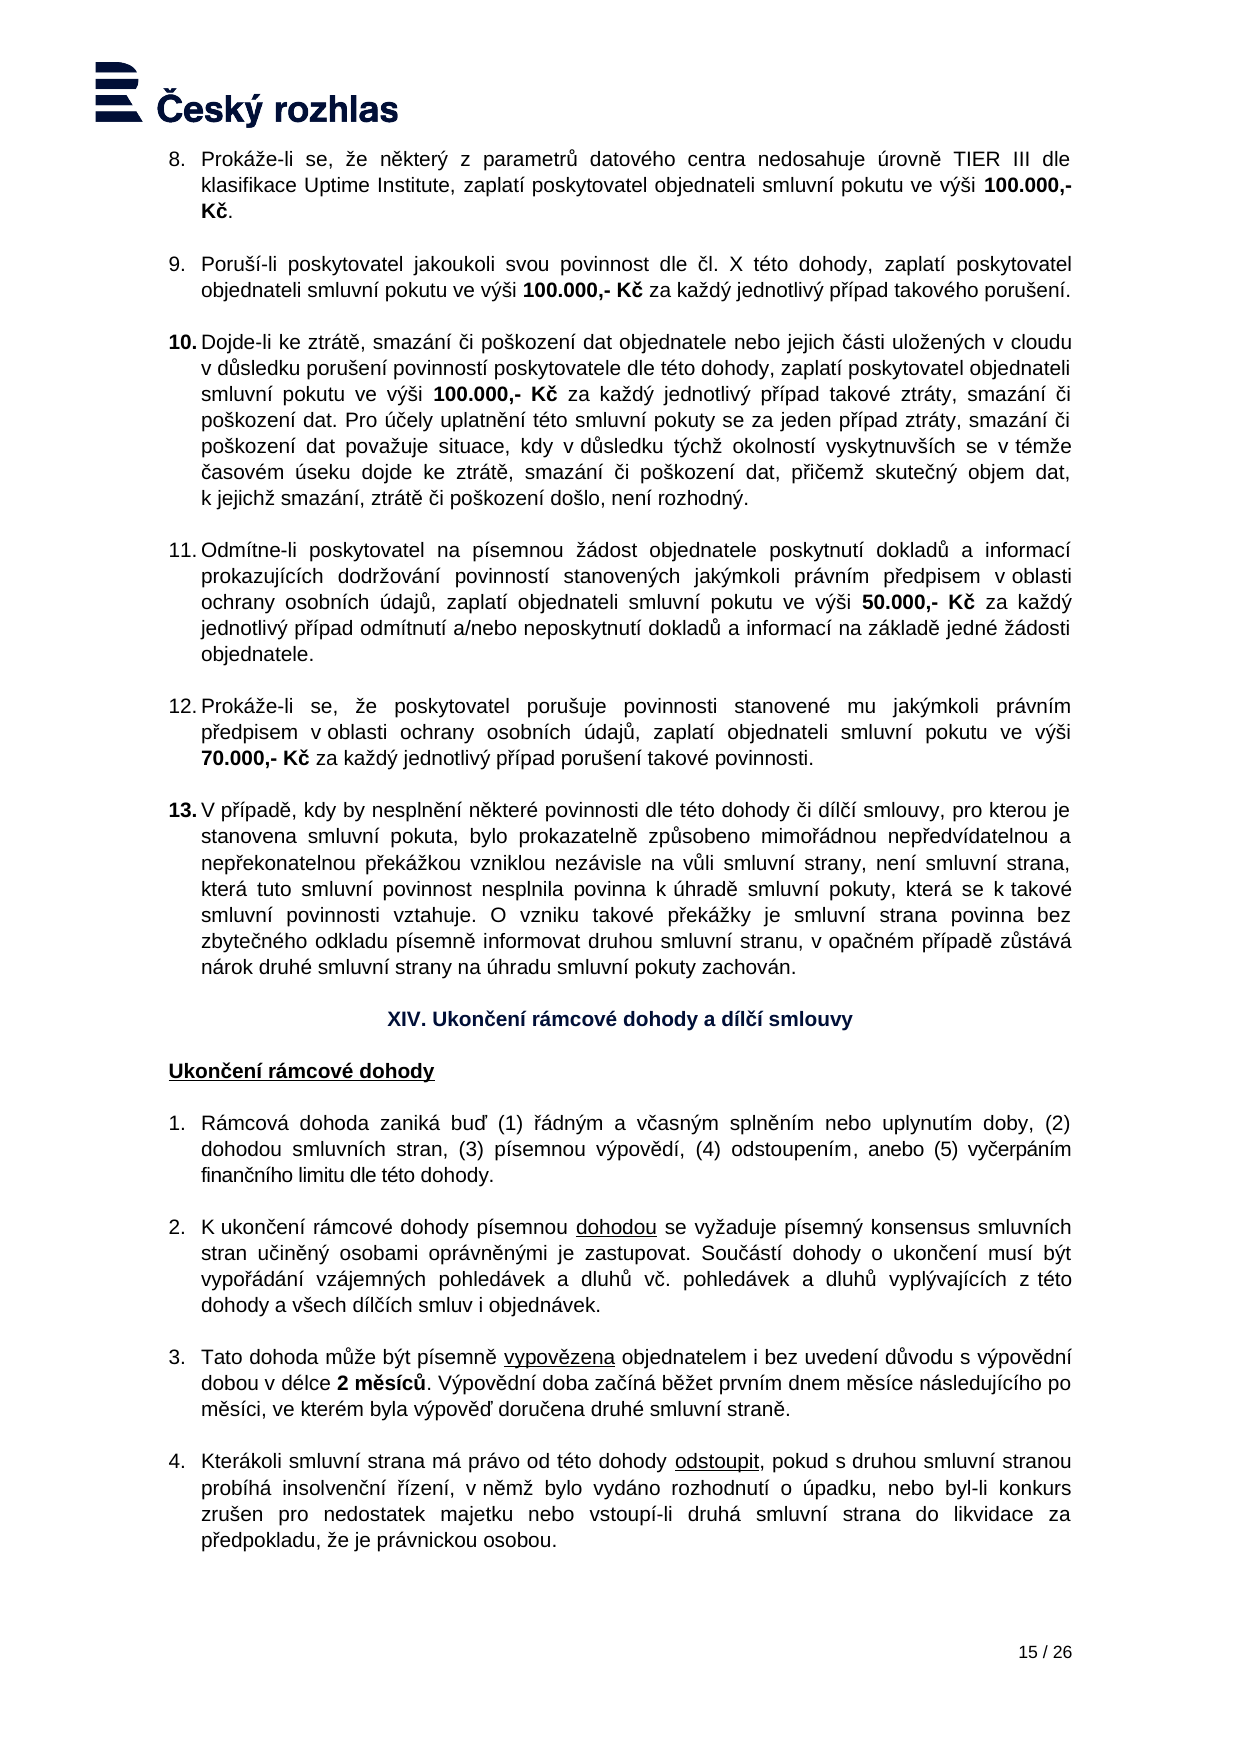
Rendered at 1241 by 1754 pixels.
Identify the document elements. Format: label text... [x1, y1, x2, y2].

list Prokáže-li se, že poskytovatel porušuje povinnosti stanovené mu jakýmkoli právním předpisem v oblasti ochrany osobních údajů, zaplatí objednateli smluvní pokutu ve výši 70.000,- Kč za každý jednotlivý případ porušení takové povinnosti. [168, 693, 1072, 771]
list Tato dohoda může být písemně vypovězena objednatelem i bez uvedení důvodu s výpovědní dobou v délce 2 měsíců. Výpovědní doba začíná běžet prvním dnem měsíce následujícího po měsíci, ve kterém byla výpověď doručena druhé smluvní straně. [168, 1344, 1072, 1422]
subtitle Ukončení rámcové dohody a dílčí smlouvy [168, 1005, 1072, 1031]
picture [95, 62, 398, 128]
list Odmítne-li poskytovatel na písemnou žádost objednatele poskytnutí dokladů a informací prokazujících dodržování povinností stanovených jakýmkoli právním předpisem v oblasti ochrany osobních údajů, zaplatí objednateli smluvní pokutu ve výši 50.000,- Kč za každý jednotlivý případ odmítnutí a/nebo neposkytnutí dokladů a informací na základě jedné žádosti objednatele. [168, 537, 1072, 667]
list V případě, kdy by nesplnění některé povinnosti dle této dohody či dílčí smlouvy, pro kterou je stanovena smluvní pokuta, bylo prokazatelně způsobeno mimořádnou nepředvídatelnou a nepřekonatelnou překážkou vzniklou nezávisle na vůli smluvní strany, není smluvní strana, která tuto smluvní povinnost nesplnila povinna k úhradě smluvní pokuty, která se k takové smluvní povinnosti vztahuje. O vzniku takové překážky je smluvní strana povinna bez zbytečného odkladu písemně informovat druhou smluvní stranu, v opačném případě zůstává nárok druhé smluvní strany na úhradu smluvní pokuty zachován. [168, 797, 1072, 979]
list Rámcová dohoda zaniká buď (1) řádným a včasným splněním nebo uplynutím doby, (2) dohodou smluvních stran, (3) písemnou výpovědí, (4) odstoupením, anebo (5) vyčerpáním finančního limitu dle této dohody. [168, 1109, 1072, 1188]
list Poruší-li poskytovatel jakoukoli svou povinnost dle čl. X této dohody, zaplatí poskytovatel objednateli smluvní pokutu ve výši 100.000,- Kč za každý jednotlivý případ takového porušení. [168, 250, 1072, 302]
list K ukončení rámcové dohody písemnou dohodou se vyžaduje písemný konsensus smluvních stran učiněný osobami oprávněnými je zastupovat. Součástí dohody o ukončení musí být vypořádání vzájemných pohledávek a dluhů vč. pohledávek a dluhů vyplývajících z této dohody a všech dílčích smluv i objednávek. [168, 1214, 1072, 1318]
list Prokáže-li se, že některý z parametrů datového centra nedosahuje úrovně TIER III dle klasifikace Uptime Institute, zaplatí poskytovatel objednateli smluvní pokutu ve výši 100.000,- Kč. [168, 146, 1072, 224]
list Ukončení rámcové dohody [168, 1057, 1072, 1083]
list Kterákoli smluvní strana má právo od této dohody odstoupit, pokud s druhou smluvní stranou probíhá insolvenční řízení, v němž bylo vydáno rozhodnutí o úpadku, nebo byl-li konkurs zrušen pro nedostatek majetku nebo vstoupí-li druhá smluvní strana do likvidace za předpokladu, že je právnickou osobou. [168, 1448, 1072, 1552]
list Dojde-li ke ztrátě, smazání či poškození dat objednatele nebo jejich části uložených v cloudu v důsledku porušení povinností poskytovatele dle této dohody, zaplatí poskytovatel objednateli smluvní pokutu ve výši 100.000,- Kč za každý jednotlivý případ takové ztráty, smazání či poškození dat. Pro účely uplatnění této smluvní pokuty se za jeden případ ztráty, smazání či poškození dat považuje situace, kdy v důsledku týchž okolností vyskytnuvších se v témže časovém úseku dojde ke ztrátě, smazání či poškození dat, přičemž skutečný objem dat, k jejichž smazání, ztrátě či poškození došlo, není rozhodný. [168, 328, 1072, 511]
